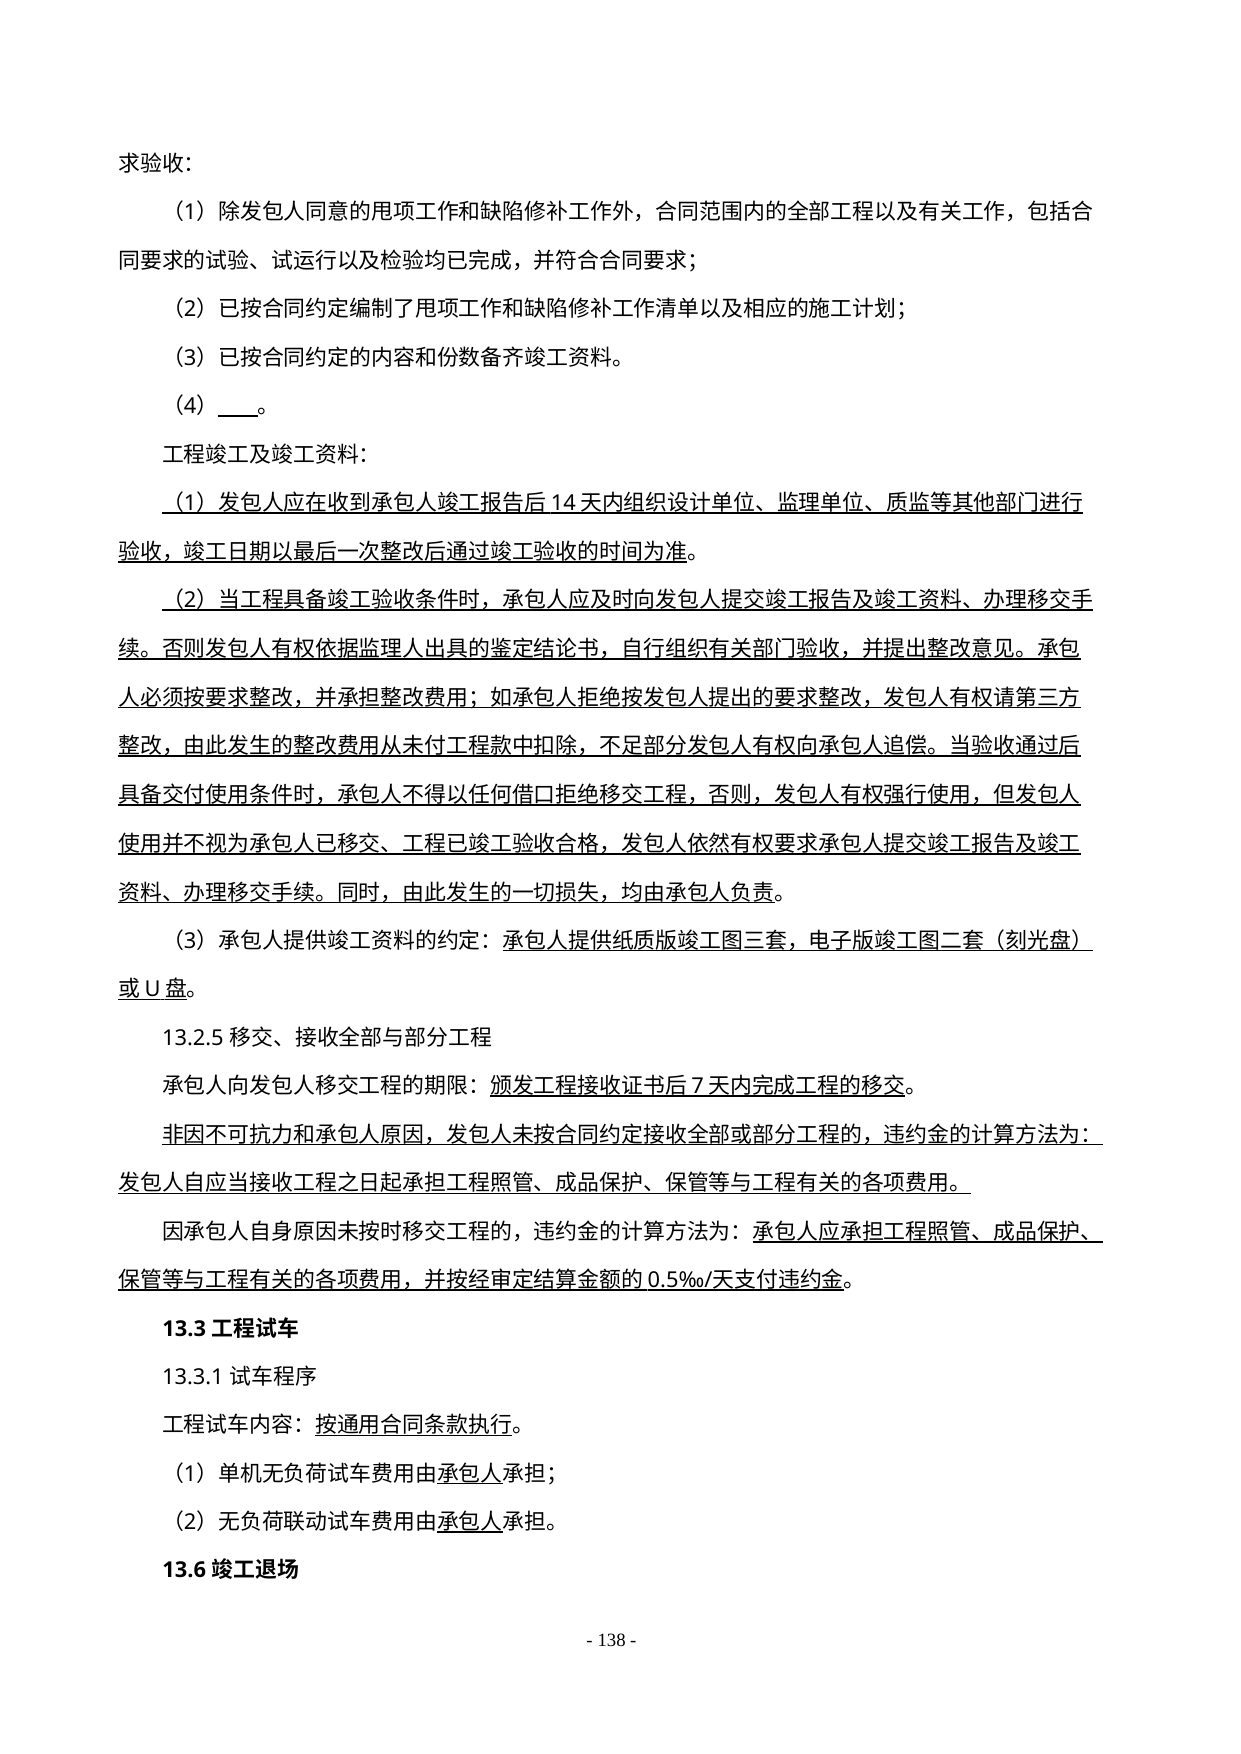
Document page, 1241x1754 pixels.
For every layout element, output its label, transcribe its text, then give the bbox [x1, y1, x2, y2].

text 13.2.5 移交、接收全部与部分工程 [118, 1019, 1093, 1052]
text 工程试车内容：按通用合同条款执行。 [118, 1407, 1093, 1439]
text 工程竣工及竣工资料： [118, 436, 1093, 469]
text （1）发包人应在收到承包人竣工报告后14天内组织设计单位、监理单位、质监等其他部门进行验收，竣工日期以最后一次整改后通过竣工验收的时间为准。 [118, 484, 1093, 566]
text （1）单机无负荷试车费用由承包人承担； [118, 1455, 1093, 1488]
subtitle 13.6 竣工退场 [118, 1552, 1104, 1584]
text （2）当工程具备竣工验收条件时，承包人应及时向发包人提交竣工报告及竣工资料、办理移交手续。否则发包人有权依据监理人出具的鉴定结论书，自行组织有关部门验收，并提出整改意见。承包人必须按要求整改，并承担整改费用；如承包人拒绝按发包人提出的要求整改，发包人有权请第三方整改，由此发生的整改费用从未付工程款中扣除，不足部分发包人有权向承包人追偿。当验收通过后具备交付使用条件时，承包人不得以任何借口拒绝移交工程，否则，发包人有权强行使用，但发包人使用并不视为承包人已移交、工程已竣工验收合格，发包人依然有权要求承包人提交竣工报告及竣工资料、办理移交手续。同时，由此发生的一切损失，均由承包人负责。 [118, 582, 1093, 907]
text （1）除发包人同意的甩项工作和缺陷修补工作外，合同范围内的全部工程以及有关工作，包括合同要求的试验、试运行以及检验均已完成，并符合合同要求； [118, 194, 1093, 275]
text 非因不可抗力和承包人原因，发包人未按合同约定接收全部或部分工程的，违约金的计算方法为：发包人自应当接收工程之日起承担工程照管、成品保护、保管等与工程有关的各项费用。 [118, 1116, 1093, 1197]
text 关于竣工验收程序的约定：工程完工且符合下列条件时，承包人可向发包人提供竣工报告，并要求验收： [118, 146, 1093, 178]
text （2）无负荷联动试车费用由承包人承担。 [118, 1504, 1093, 1536]
subtitle 13.3 工程试车 [118, 1310, 1104, 1343]
text （4） 。 [118, 388, 1093, 420]
text （3）承包人提供竣工资料的约定：承包人提供纸质版竣工图三套，电子版竣工图二套（刻光盘）或U盘。 [118, 922, 1093, 1004]
text （2）已按合同约定编制了甩项工作和缺陷修补工作清单以及相应的施工计划； [118, 291, 1093, 324]
text 13.3.1 试车程序 [118, 1359, 1093, 1391]
text 因承包人自身原因未按时移交工程的，违约金的计算方法为：承包人应承担工程照管、成品保护、保管等与工程有关的各项费用，并按经审定结算金额的0.5‰/天支付违约金。 [118, 1213, 1093, 1294]
text 承包人向发包人移交工程的期限：颁发工程接收证书后7天内完成工程的移交。 [118, 1068, 1093, 1100]
text （3）已按合同约定的内容和份数备齐竣工资料。 [118, 339, 1093, 372]
